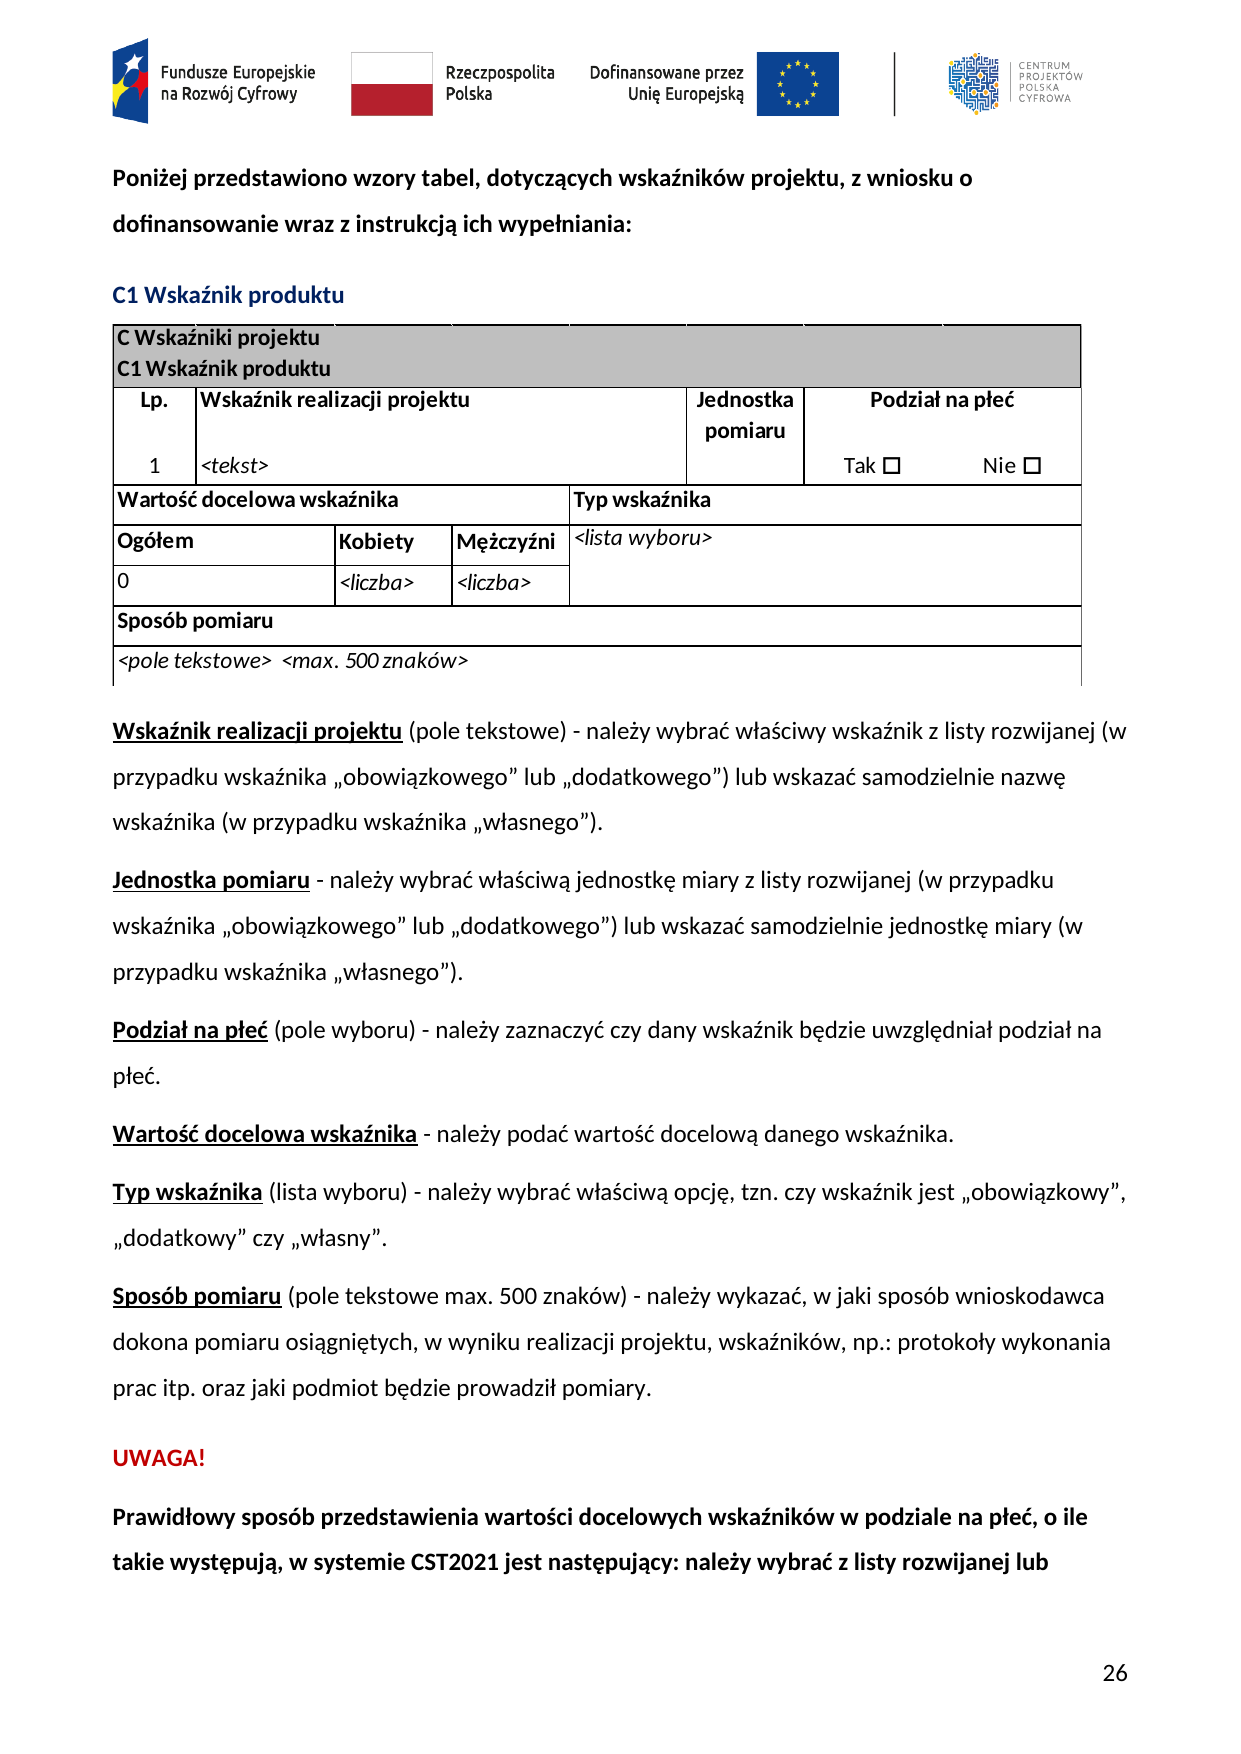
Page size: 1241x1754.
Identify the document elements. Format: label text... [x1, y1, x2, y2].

text Poniżej przedstawiono wzory tabel, dotyczących wskaźników projektu, z wniosku o dofinansowanie wraz z instrukcją ich wypełniania: [112, 162, 1128, 239]
text Wartość docelowa wskaźnika - należy podać wartość docelową danego wskaźnika. [112, 1118, 1128, 1149]
subtitle C1 Wskaźnik produktu [112, 279, 1128, 309]
text Wskaźnik realizacji projektu (pole tekstowe) - należy wybrać właściwy wskaźnik z listy rozwijanej (w przypadku wskaźnika „obowiązkowego” lub „dodatkowego”) lub wskazać samodzielnie nazwę wskaźnika (w przypadku wskaźnika „własnego”). [112, 715, 1128, 837]
text Podział na płeć (pole wyboru) - należy zaznaczyć czy dany wskaźnik będzie uwzględniał podział na płeć. [112, 1014, 1128, 1091]
text UWAGA! [112, 1443, 1128, 1473]
text Typ wskaźnika (lista wyboru) - należy wybrać właściwą opcję, tzn. czy wskaźnik jest „obowiązkowy”, „dodatkowy” czy „własny”. [112, 1176, 1128, 1253]
picture [112, 38, 1083, 124]
text Sposób pomiaru (pole tekstowe max. 500 znaków) - należy wykazać, w jaki sposób wnioskodawca dokona pomiaru osiągniętych, w wyniku realizacji projektu, wskaźników, np.: protokoły wykonania prac itp. oraz jaki podmiot będzie prowadził pomiary. [112, 1280, 1128, 1402]
text Jednostka pomiaru - należy wybrać właściwą jednostkę miary z listy rozwijanej (w przypadku wskaźnika „obowiązkowego” lub „dodatkowego”) lub wskazać samodzielnie jednostkę miary (w przypadku wskaźnika „własnego”). [112, 864, 1128, 987]
